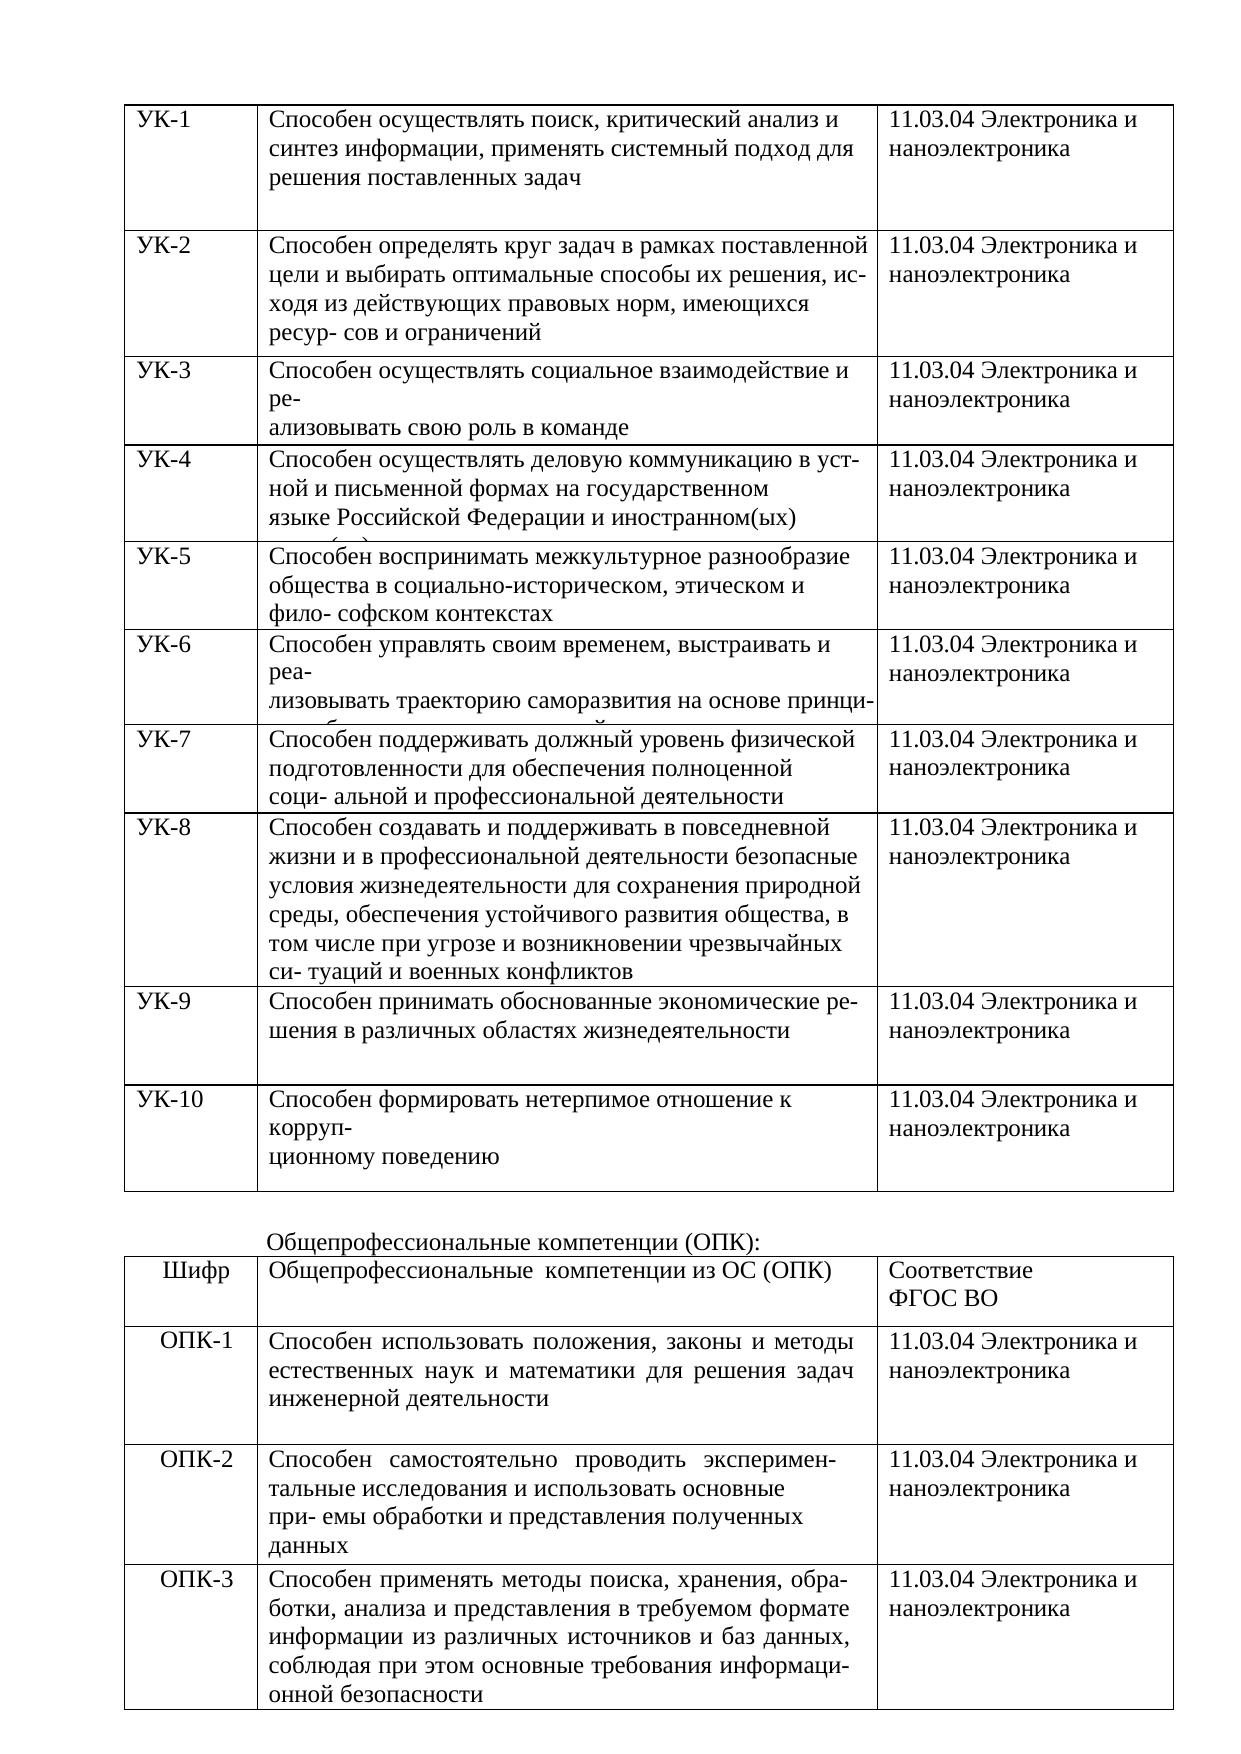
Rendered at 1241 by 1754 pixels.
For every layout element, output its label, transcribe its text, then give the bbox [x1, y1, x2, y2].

table_cell Способен воспринимать межкультурное разнообразие общества в социально-историческом, этическом и фило- софском контекстах [258, 542, 877, 628]
table_cell 11.03.04 Электроника и наноэлектроника [878, 542, 1173, 628]
table_cell 11.03.04 Электроника и наноэлектроника [878, 814, 1173, 986]
table_cell Способен использовать положения, законы и методы естественных наук и математики для решения задач инженерной деятельности [258, 1327, 877, 1444]
table_cell 11.03.04 Электроника и наноэлектроника [878, 1565, 1173, 1708]
table_header Способен осуществлять поиск, критический анализ и синтез информации, применять системный подход для решения поставленных задач [258, 106, 877, 230]
table_header Соответствие ФГОС ВО [878, 1257, 1173, 1326]
table_cell Способен формировать нетерпимое отношение к корруп- ционному поведению [258, 1086, 877, 1191]
table_cell Способен самостоятельно проводить эксперимен- тальные исследования и использовать основные при- емы обработки и представления полученных данных [258, 1445, 877, 1564]
table_cell УК-2 [125, 231, 257, 356]
text Общепрофессиональные компетенции (ОПК): [266, 1227, 1186, 1256]
table_header Общепрофессиональные компетенции из ОС (ОПК) [258, 1257, 877, 1326]
table_cell УК-7 [125, 725, 257, 812]
table_cell Способен осуществлять социальное взаимодействие и ре- ализовывать свою роль в команде [258, 357, 877, 444]
table_cell 11.03.04 Электроника и наноэлектроника [878, 1445, 1173, 1564]
table_cell УК-5 [125, 542, 257, 628]
table_cell УК-4 [125, 446, 257, 541]
table_cell Способен принимать обоснованные экономические ре- шения в различных областях жизнедеятельности [258, 987, 877, 1084]
table_cell 11.03.04 Электроника и наноэлектроника [878, 725, 1173, 812]
table_cell Способен создавать и поддерживать в повседневной жизни и в профессиональной деятельности безопасные условия жизнедеятельности для сохранения природной среды, обеспечения устойчивого развития общества, в том числе при угрозе и возникновении чрезвычайных си- туаций и военных конфликтов [258, 814, 877, 986]
table_header 11.03.04 Электроника и наноэлектроника [878, 106, 1173, 230]
table_cell УК-6 [125, 630, 257, 724]
table_cell Способен поддерживать должный уровень физической подготовленности для обеспечения полноценной соци- альной и профессиональной деятельности [258, 725, 877, 812]
table_cell 11.03.04 Электроника и наноэлектроника [878, 357, 1173, 444]
table_cell ОПК-1 [125, 1327, 257, 1444]
table_cell ОПК-3 [125, 1565, 257, 1708]
table_cell 11.03.04 Электроника и наноэлектроника [878, 231, 1173, 356]
table_cell Способен управлять своим временем, выстраивать и реа- лизовывать траекторию саморазвития на основе принци- пов образования в течение всей жизни [258, 630, 877, 724]
table_cell 11.03.04 Электроника и наноэлектроника [878, 1086, 1173, 1191]
table_header УК-1 [125, 106, 257, 230]
table_cell УК-8 [125, 814, 257, 986]
table_cell Способен осуществлять деловую коммуникацию в уст- ной и письменной формах на государственном языке Российской Федерации и иностранном(ых) языке(ах) [258, 446, 877, 541]
table_cell 11.03.04 Электроника и наноэлектроника [878, 446, 1173, 541]
table_header Шифр [125, 1257, 257, 1326]
table_cell УК-10 [125, 1086, 257, 1191]
table_cell 11.03.04 Электроника и наноэлектроника [878, 987, 1173, 1084]
table_cell Способен применять методы поиска, хранения, обра- ботки, анализа и представления в требуемом формате информации из различных источников и баз данных, соблюдая при этом основные требования информаци- онной безопасности [258, 1565, 877, 1708]
table_cell 11.03.04 Электроника и наноэлектроника [878, 1327, 1173, 1444]
table_cell УК-9 [125, 987, 257, 1084]
table_cell ОПК-2 [125, 1445, 257, 1564]
table_cell 11.03.04 Электроника и наноэлектроника [878, 630, 1173, 724]
table_cell Способен определять круг задач в рамках поставленной цели и выбирать оптимальные способы их решения, ис- ходя из действующих правовых норм, имеющихся ресур- сов и ограничений [258, 231, 877, 356]
table_cell УК-3 [125, 357, 257, 444]
